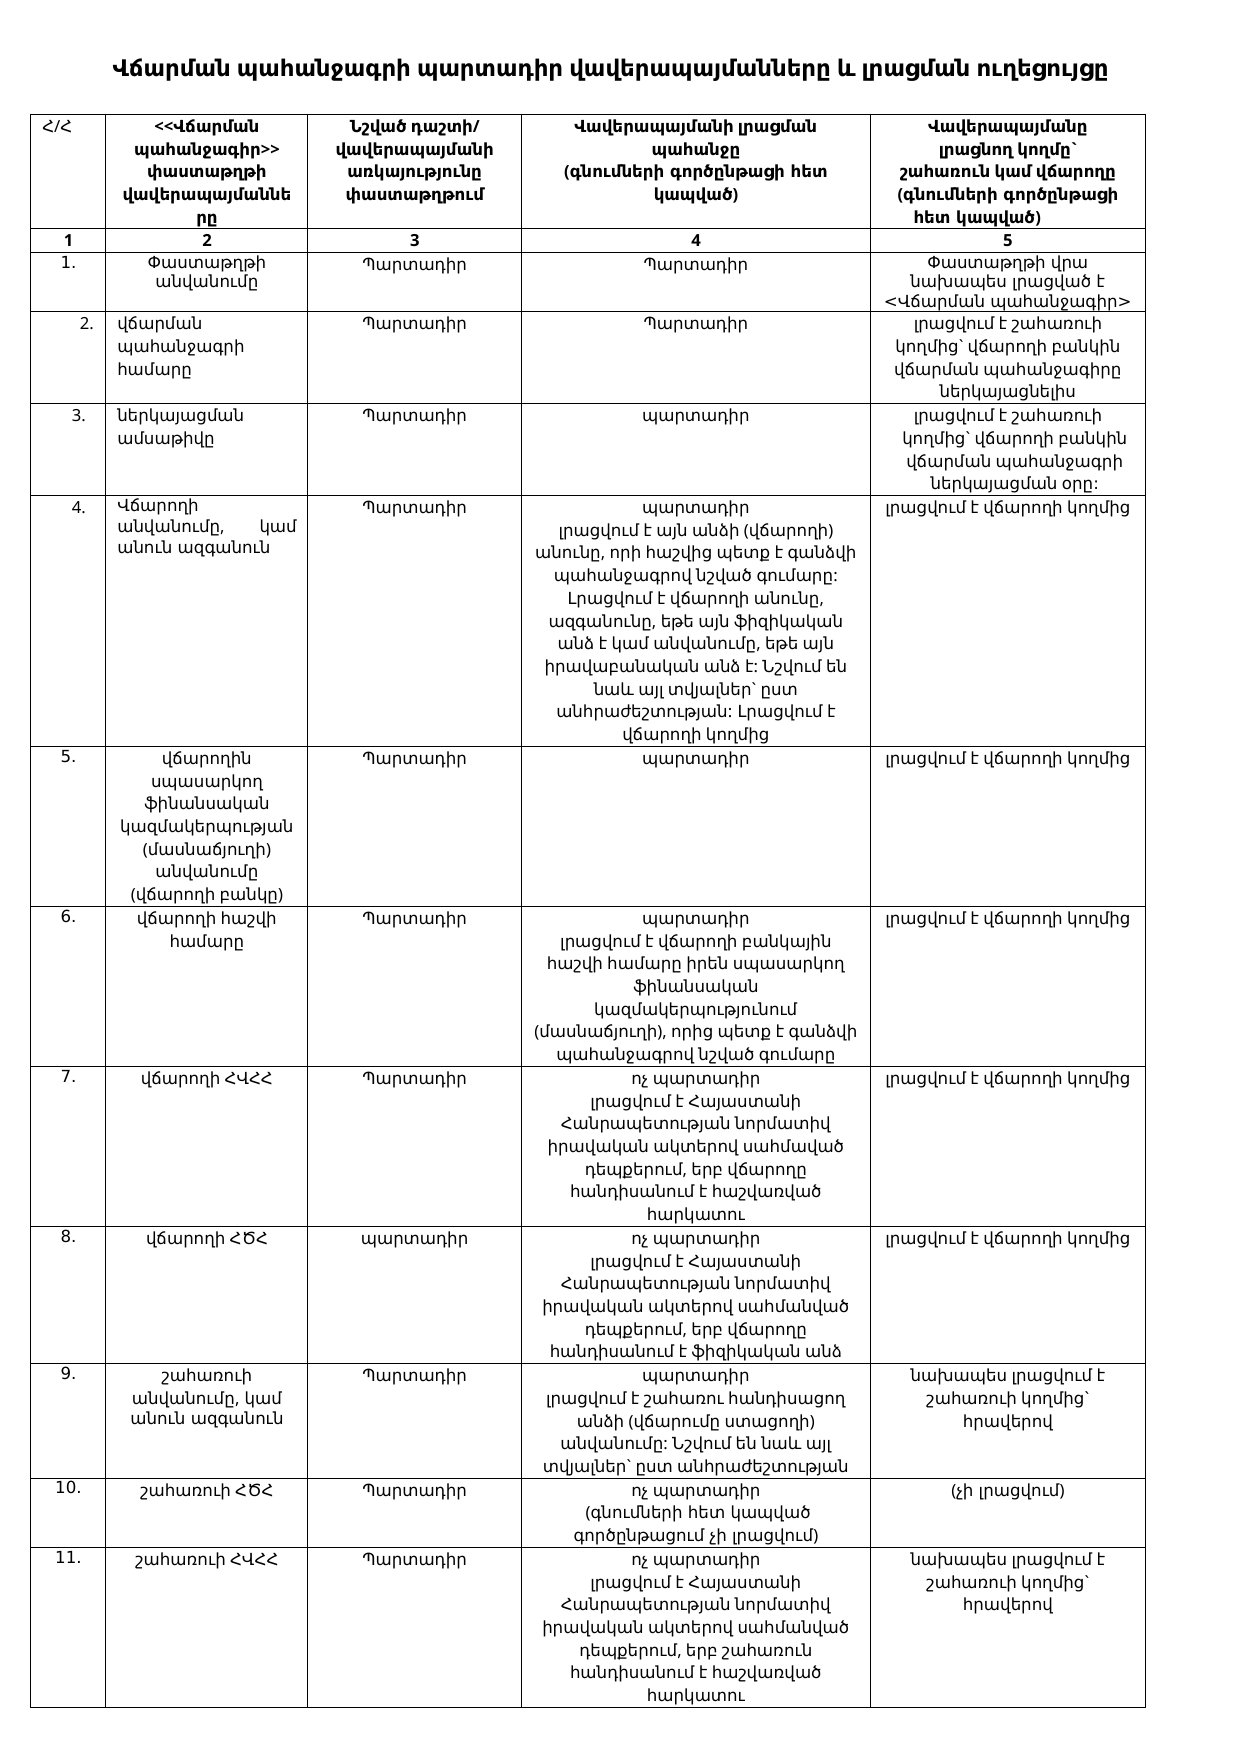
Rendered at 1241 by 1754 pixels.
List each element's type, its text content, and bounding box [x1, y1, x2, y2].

table_cell Պարտադիր [308, 1364, 521, 1477]
table_cell Պարտադիր [522, 253, 870, 311]
table_cell վճարողի ՀՎՀՀ [106, 1067, 307, 1226]
table_cell նախապես լրացվում է շահառուի կողմից` հրավերով [871, 1364, 1145, 1477]
table_cell 5. [31, 747, 105, 906]
table_cell լրացվում է վճարողի կողմից [871, 1067, 1145, 1226]
table_cell Վճարողի անվանումը, կամ անուն ազգանուն [106, 496, 307, 746]
table_cell 2 [106, 229, 307, 252]
table_cell շահառուի անվանումը, կամ անուն ազգանուն [106, 1364, 307, 1477]
table_cell շահառուի ՀՎՀՀ [106, 1548, 307, 1707]
table_header Վավերապայմանը լրացնող կողմը` շահառուն կամ վճարողը (գնումների գործընթացի հետ կապված) [871, 115, 1145, 228]
table_cell 7. [31, 1067, 105, 1226]
table_cell Պարտադիր [308, 747, 521, 906]
table_cell 3 [308, 229, 521, 252]
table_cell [871, 1548, 1145, 1707]
table_cell ոչ պարտադիր (գնումների հետ կապված գործընթացում չի լրացվում) [522, 1479, 870, 1547]
table_cell վճարողի ՀԾՀ [106, 1227, 307, 1363]
table_header Հ/Հ [31, 115, 105, 228]
table_cell 1. [31, 253, 105, 311]
table_cell պարտադիր [522, 747, 870, 906]
table_cell ոչ պարտադիր լրացվում է Հայաստանի Հանրապետության նորմատիվ իրավական ակտերով սահմաված դեպքերում, երբ վճարողը հանդիսանում է հաշվառված հարկատու [522, 1067, 870, 1226]
table_cell վճարման պահանջագրի համարը [106, 312, 307, 403]
table_cell 1 [31, 229, 105, 252]
table_cell Պարտադիր [308, 907, 521, 1066]
table_cell պարտադիր [308, 1227, 521, 1363]
table_cell 5 [871, 229, 1145, 252]
table_cell 9. [31, 1364, 105, 1477]
table_cell Փաստաթղթի անվանումը [106, 253, 307, 311]
table_cell 11. [31, 1548, 105, 1707]
table_cell 8. [31, 1227, 105, 1363]
table_cell [31, 312, 105, 403]
table_cell ներկայացման ամսաթիվը [106, 404, 307, 495]
table_cell Պարտադիր [308, 253, 521, 311]
table_cell շահառուի ՀԾՀ [106, 1479, 307, 1547]
table_cell [31, 496, 105, 746]
table_header Նշված դաշտի/ վավերապայմանի առկայությունը փաստաթղթում [308, 115, 521, 228]
table_header Վավերապայմանի լրացման պահանջը (գնումների գործընթացի հետ կապված) [522, 115, 870, 228]
table_cell Պարտադիր [522, 312, 870, 403]
table_cell ոչ պարտադիր լրացվում է Հայաստանի Հանրապետության նորմատիվ իրավական ակտերով սահմանված դեպքերում, երբ վճարողը հանդիսանում է ֆիզիկական անձ [522, 1227, 870, 1363]
table_cell պարտադիր լրացվում է այն անձի (վճարողի) անունը, որի հաշվից պետք է գանձվի պահանջագրով նշված գումարը: Լրացվում է վճարողի անունը, ազգանունը, եթե այն ֆիզիկական անձ է կամ անվանումը, եթե այն իրավաբանական անձ է: Նշվում են նաև այլ տվյալներ` ըստ անհրաժեշտության: Լրացվում է վճարողի կողմից [522, 496, 870, 746]
table_cell լրացվում է վճարողի կողմից [871, 496, 1145, 746]
text Վճարման պահանջագրի պարտադիր վավերապայմանները և լրացման ուղեցույցը [69, 56, 1152, 82]
table_cell Փաստաթղթի վրա նախապես լրացված է <Վճարման պահանջագիր> [871, 253, 1145, 311]
table_cell 10. [31, 1479, 105, 1547]
table_cell լրացվում է շահառուի կողմից` վճարողի բանկին վճարման պահանջագիրը ներկայացնելիս [871, 312, 1145, 403]
table_cell Պարտադիր [308, 1548, 521, 1707]
table_cell լրացվում է վճարողի կողմից [871, 747, 1145, 906]
table_cell Պարտադիր [308, 312, 521, 403]
table_cell լրացվում է վճարողի կողմից [871, 907, 1145, 1066]
table_cell Պարտադիր [308, 1479, 521, 1547]
table_cell վճարողի հաշվի համարը [106, 907, 307, 1066]
table_cell Պարտադիր [308, 496, 521, 746]
table_cell (չի լրացվում) [871, 1479, 1145, 1547]
table_cell 6. [31, 907, 105, 1066]
table_cell Պարտադիր [308, 404, 521, 495]
table_header <<Վճարման պահանջագիր>> փաստաթղթի վավերապայմանները [106, 115, 307, 228]
table_cell պարտադիր լրացվում է շահառու հանդիսացող անձի (վճարումը ստացողի) անվանումը: Նշվում են նաև այլ տվյալներ` ըստ անհրաժեշտության [522, 1364, 870, 1477]
table_cell վճարողին սպասարկող ֆինանսական կազմակերպության (մասնաճյուղի) անվանումը (վճարողի բանկը) [106, 747, 307, 906]
table_cell պարտադիր [522, 404, 870, 495]
table_cell ոչ պարտադիր լրացվում է Հայաստանի Հանրապետության նորմատիվ իրավական ակտերով սահմանված դեպքերում, երբ շահառուն հանդիսանում է հաշվառված հարկատու [522, 1548, 870, 1707]
table_cell լրացվում է վճարողի կողմից [871, 1227, 1145, 1363]
table_cell պարտադիր լրացվում է վճարողի բանկային հաշվի համարը իրեն սպասարկող ֆինանսական կազմակերպությունում (մասնաճյուղի), որից պետք է գանձվի պահանջագրով նշված գումարը [522, 907, 870, 1066]
table_cell 4 [522, 229, 870, 252]
table_cell [31, 404, 105, 495]
table_cell Պարտադիր [308, 1067, 521, 1226]
table_cell լրացվում է շահառուի կողմից` վճարողի բանկին վճարման պահանջագրի ներկայացման օրը: [871, 404, 1145, 495]
